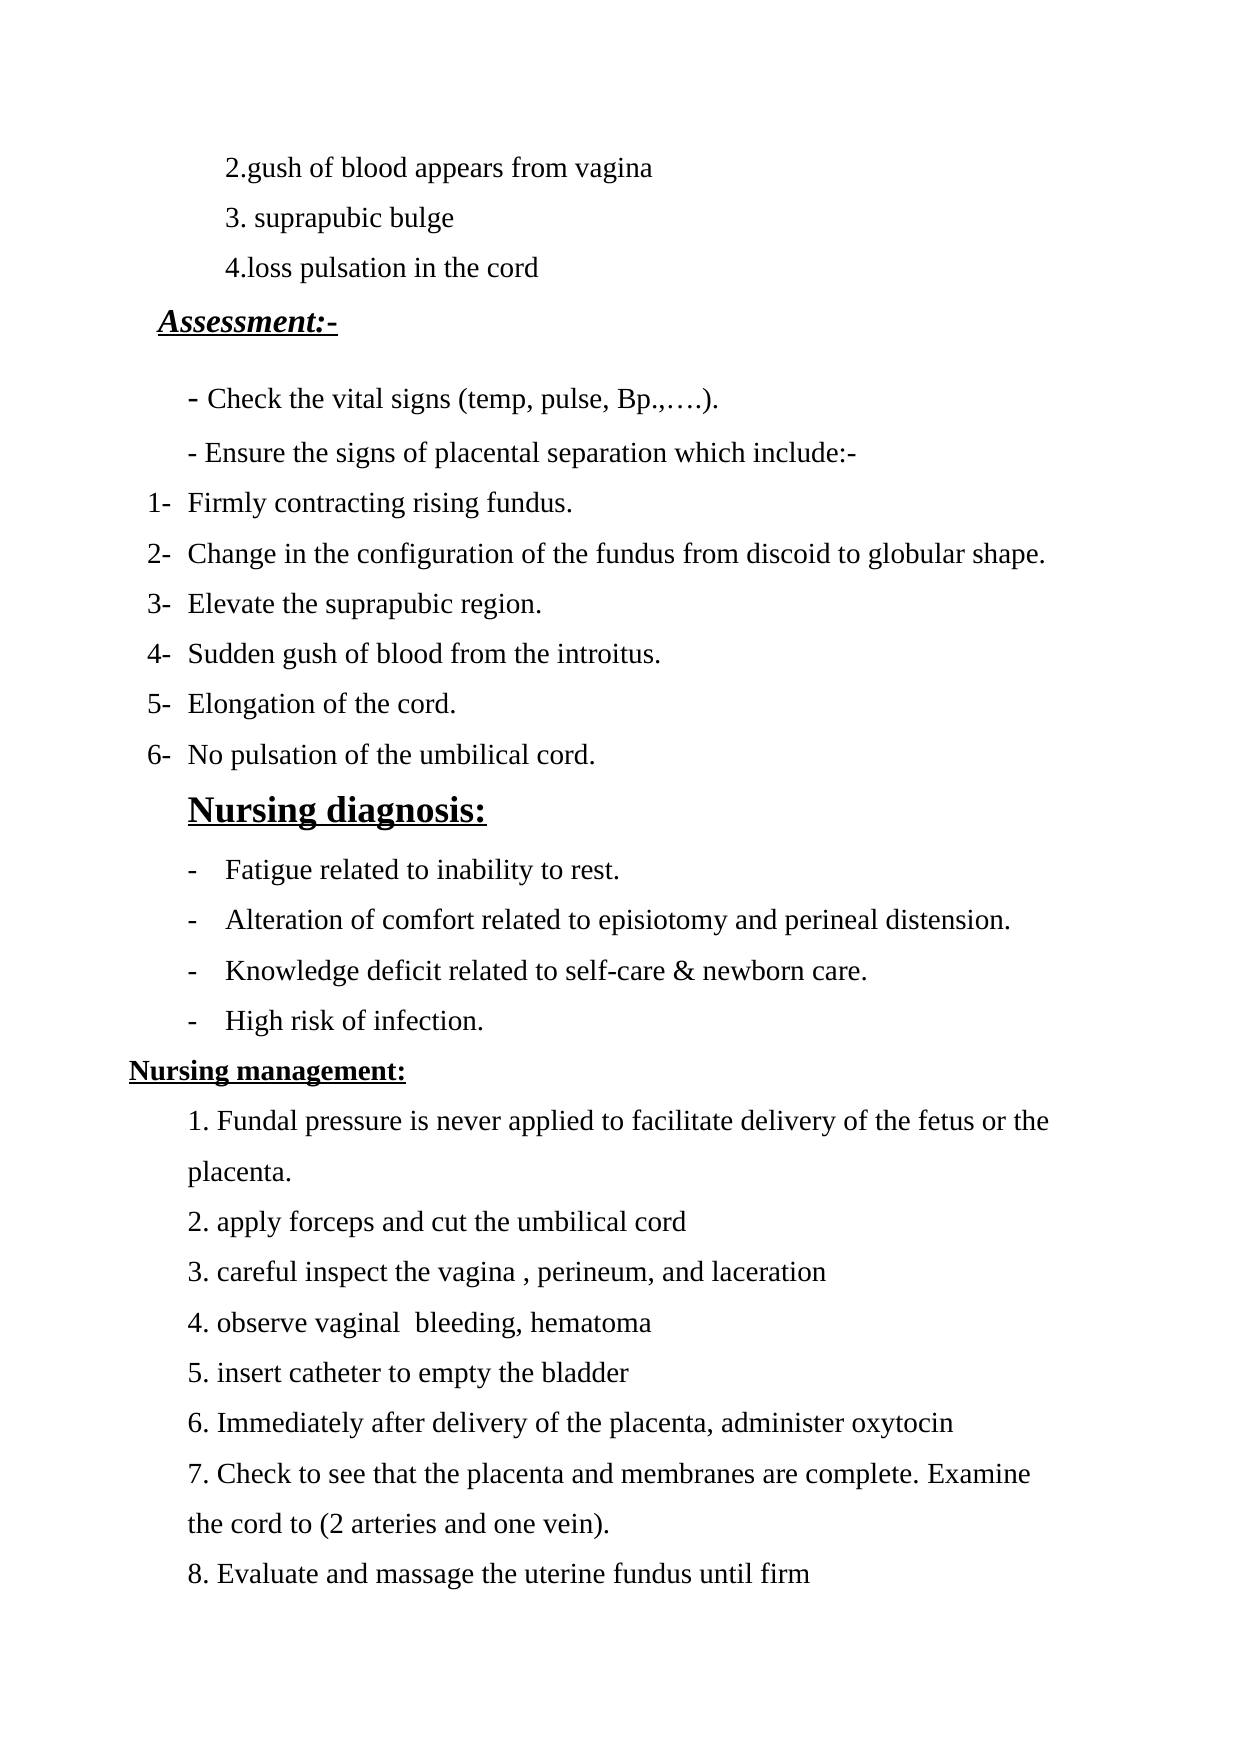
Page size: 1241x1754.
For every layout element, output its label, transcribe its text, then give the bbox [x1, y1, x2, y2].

text Assessment:- [158, 301, 1053, 339]
text - Check the vital signs (temp, pulse, Bp.,….). [187, 378, 1053, 416]
list 3. suprapubic bulge [187, 200, 1128, 234]
list Knowledge deficit related to self-care & newborn care. [187, 953, 1053, 986]
list Alteration of comfort related to episiotomy and perineal distension. [187, 902, 1053, 936]
text - Ensure the signs of placental separation which include:- [187, 435, 1053, 469]
list No pulsation of the umbilical cord. [147, 737, 1053, 771]
text 2.gush of blood appears from vagina [187, 150, 1128, 183]
text 7. Check to see that the placenta and membranes are complete. Examine the cord to (2 arteries and one vein). [187, 1456, 1053, 1539]
list Change in the configuration of the fundus from discoid to globular shape. [147, 536, 1053, 569]
list Elevate the suprapubic region. [147, 586, 1053, 619]
list Elongation of the cord. [147, 687, 1053, 720]
list Fatigue related to inability to rest. [187, 852, 1053, 886]
list Sudden gush of blood from the introitus. [147, 636, 1053, 670]
text Nursing diagnosis: [187, 787, 1053, 830]
text 6. Immediately after delivery of the placenta, administer oxytocin [187, 1405, 1128, 1439]
text 1. Fundal pressure is never applied to facilitate delivery of the fetus or the placenta. [187, 1103, 1128, 1187]
text 8. Evaluate and massage the uterine fundus until firm [187, 1556, 1053, 1590]
text 3. careful inspect the vagina , perineum, and laceration [187, 1254, 1128, 1288]
text 5. insert catheter to empty the bladder [187, 1355, 1128, 1389]
text 4. observe vaginal bleeding, hematoma [187, 1305, 1128, 1338]
list High risk of infection. [187, 1003, 1053, 1036]
list Firmly contracting rising fundus. [147, 485, 1053, 519]
text 2. apply forceps and cut the umbilical cord [187, 1204, 1128, 1238]
list 4.loss pulsation in the cord [187, 251, 1128, 284]
list Nursing management: [128, 1053, 1128, 1087]
